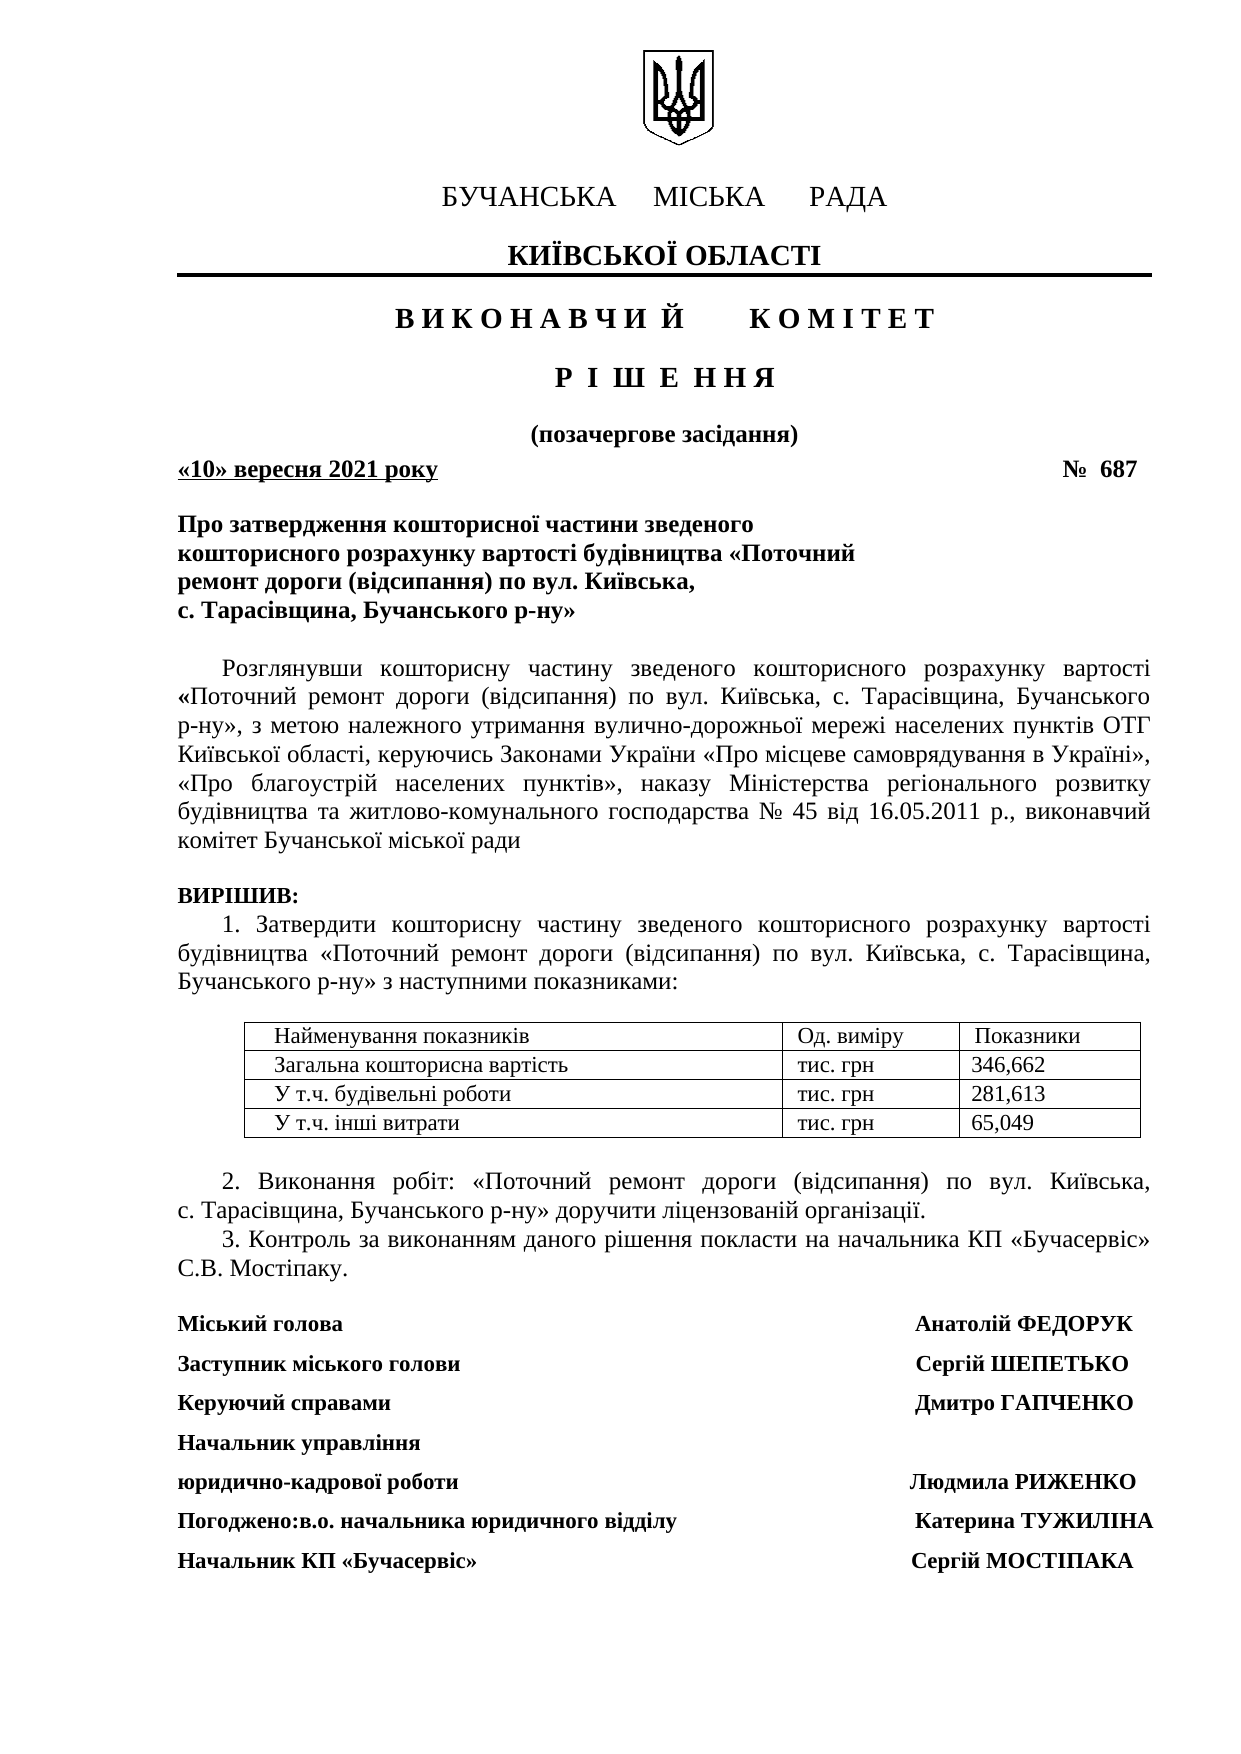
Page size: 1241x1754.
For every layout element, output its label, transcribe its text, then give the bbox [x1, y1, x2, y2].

text Розглянувши кошторисну частину зведеного кошторисного розрахунку вартості «Поточний ремонт дороги (відсипання) по вул. Київська, с. Тарасівщина, Бучанського р-ну», з метою належного утримання вулично-дорожньої мережі населених пунктів ОТГ Київської області, керуючись Законами України «Про місцеве самоврядування в Україні», «Про благоустрій населених пунктів», наказу Міністерства регіонального розвитку будівництва та житлово-комунального господарства № 45 від 16.05.2011 р., виконавчий комітет Бучанської міської ради [177, 653, 1152, 854]
text 3. Контроль за виконанням даного рішення покласти на начальника КП «Бучасервіс» С.В. Мостіпаку. [177, 1224, 1152, 1281]
text Про затвердження кошторисної частини зведеного кошторисного розрахунку вартості будівництва «Поточний ремонт дороги (відсипання) по вул. Київська, [177, 509, 856, 595]
table_cell тис. грн [783, 1080, 959, 1108]
table_cell тис. грн [783, 1051, 959, 1079]
text Погоджено:в.о. начальника юридичного відділу Катерина ТУЖИЛІНА [177, 1507, 1167, 1534]
text ВИРІШИВ: [177, 883, 1152, 909]
text Начальник КП «Бучасервіс» Сергій МОСТІПАКА [177, 1547, 1152, 1573]
table_header Показники [960, 1023, 1140, 1050]
table_cell 65,049 [960, 1109, 1140, 1137]
table_cell 346,662 [960, 1051, 1140, 1079]
table_cell У т.ч. будівельні роботи [245, 1080, 782, 1108]
text 2. Виконання робіт: «Поточний ремонт дороги (відсипання) по вул. Київська, с. Тарасівщина, Бучанського р-ну» доручити ліцензованій організації. [177, 1166, 1152, 1224]
table_cell тис. грн [783, 1109, 959, 1137]
table_header Найменування показників [245, 1023, 782, 1050]
text Керуючий справами Дмитро ГАПЧЕНКО [177, 1389, 1152, 1415]
text Заступник міського голови Сергій ШЕПЕТЬКО [177, 1349, 1152, 1376]
text Начальник управління [177, 1428, 1152, 1455]
text Міський голова Анатолій ФЕДОРУК [177, 1310, 1152, 1336]
text БУЧАНСЬКА МІСЬКА РАДА [177, 179, 1152, 213]
text с. Тарасівщина, Бучанського р-ну» [177, 595, 856, 624]
text В И К О Н А В Ч И Й К О М І Т Е Т [177, 302, 1152, 335]
text Р І Ш Е Н Н Я [177, 360, 1152, 394]
table_cell Загальна кошторисна вартість [245, 1051, 782, 1079]
table_header Од. виміру [783, 1023, 959, 1050]
text КИЇВСЬКОЇ ОБЛАСТІ [177, 238, 1152, 273]
table_cell 281,613 [960, 1080, 1140, 1108]
text 1. Затвердити кошторисну частину зведеного кошторисного розрахунку вартості будівництва «Поточний ремонт дороги (відсипання) по вул. Київська, с. Тарасівщина, Бучанського р-ну» з наступними показниками: [177, 909, 1152, 995]
text юридично-кадрової роботи Людмила РИЖЕНКО [177, 1468, 1181, 1494]
text «10» вересня 2021 року № 687 [177, 454, 1152, 482]
table_cell У т.ч. інші витрати [245, 1109, 782, 1137]
text (позачергове засідання) [177, 419, 1152, 447]
